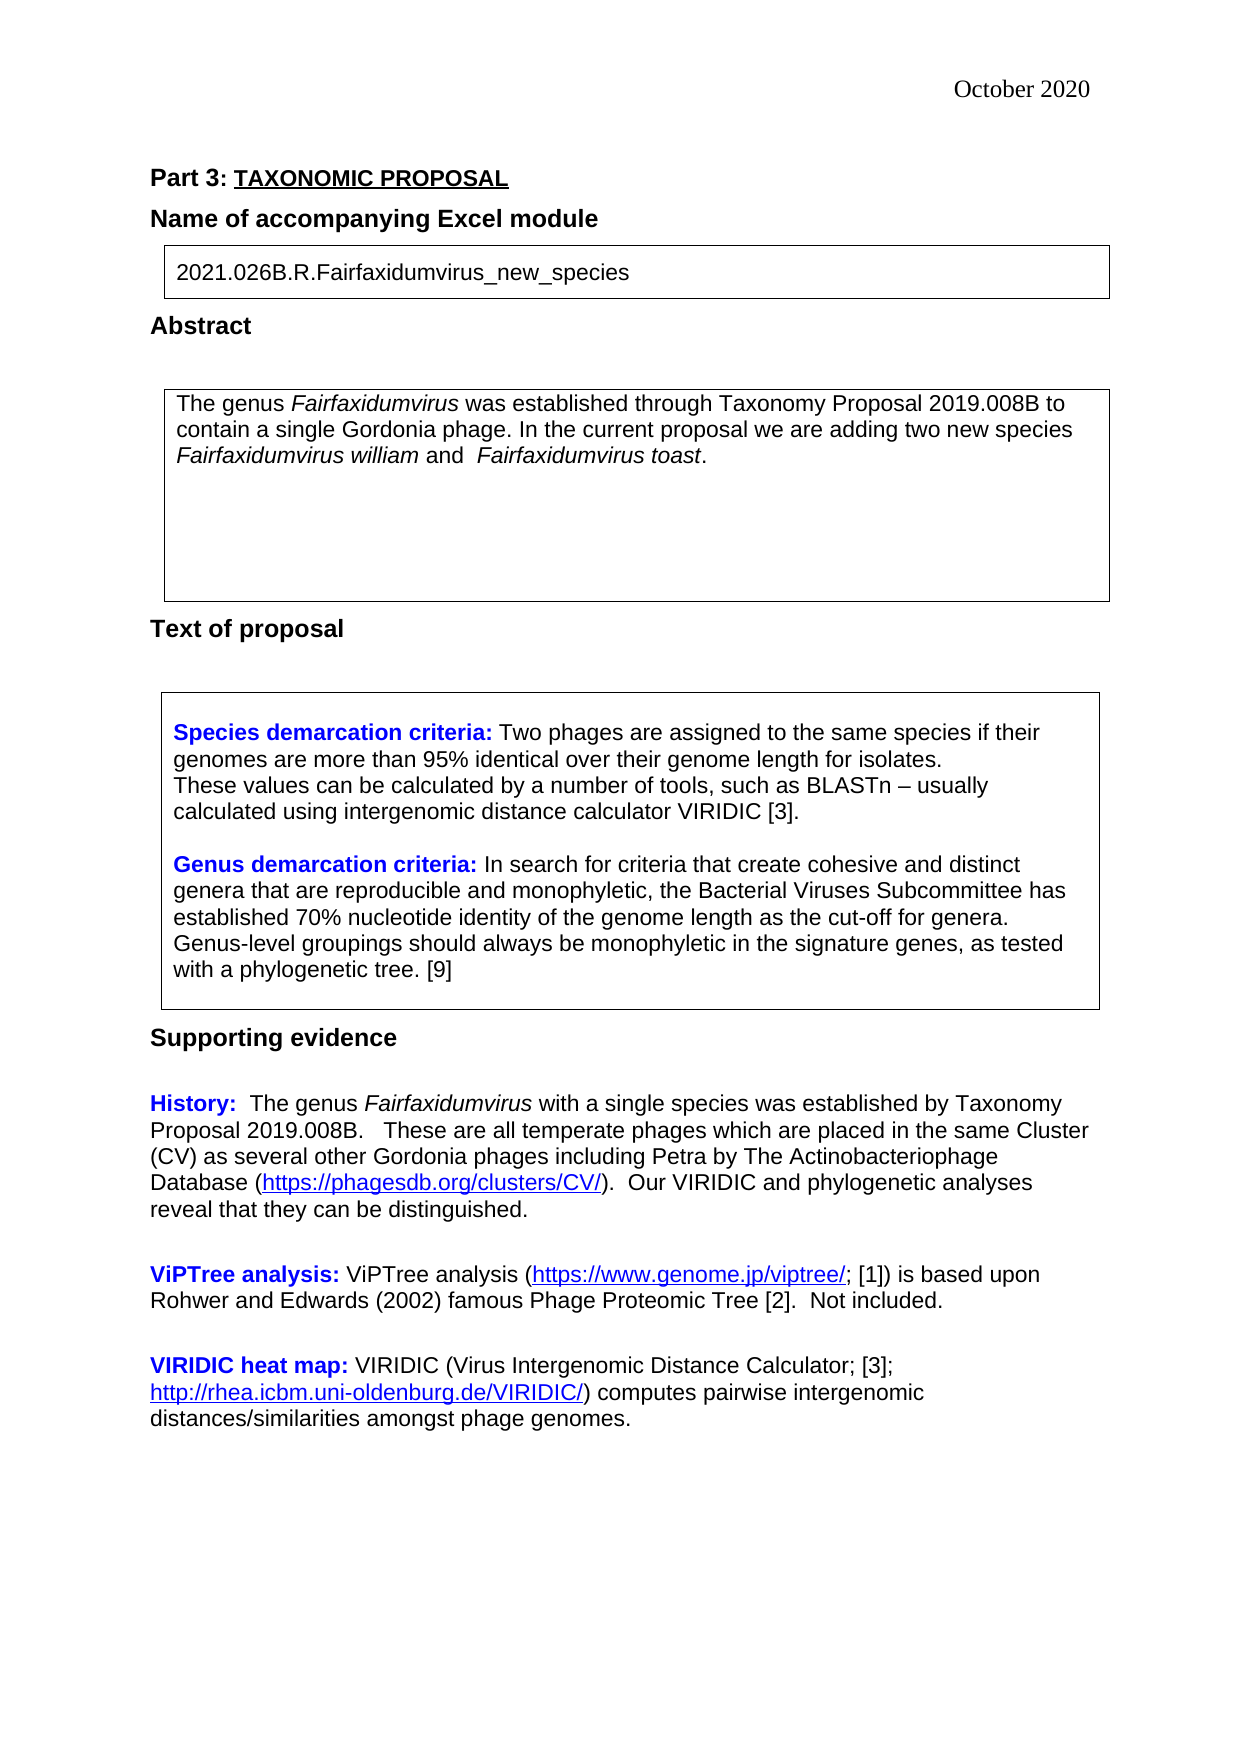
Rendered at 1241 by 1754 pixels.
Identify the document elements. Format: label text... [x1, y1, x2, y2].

text Abstract [150, 311, 1090, 340]
table_header [150, 655, 1111, 1010]
text Name of accompanying Excel module [150, 204, 1090, 232]
text Supporting evidence [150, 1023, 1090, 1051]
text VIRIDIC heat map: VIRIDIC (Virus Intergenomic Distance Calculator; [3]; http://rhea.icbm.uni-oldenburg.de/VIRIDIC/) computes pairwise intergenomic distances/similarities amongst phage genomes. [150, 1326, 1090, 1432]
text Text of proposal [150, 614, 1090, 643]
text History: The genus Fairfaxidumvirus with a single species was established by Taxonomy Proposal 2019.008B. These are all temperate phages which are placed in the same Cluster (CV) as several other Gordonia phages including Petra by The Actinobacteriophage Database (https://phagesdb.org/clusters/CV/). Our VIRIDIC and phylogenetic analyses reveal that they can be distinguished. [150, 1090, 1090, 1222]
table_header 2021.026B.R.Fairfaxidumvirus_new_species [165, 246, 1109, 297]
table_header The genus Fairfaxidumvirus was established through Taxonomy Proposal 2019.008B to contain a single Gordonia phage. In the current proposal we are adding two new species Fairfaxidumvirus william and Fairfaxidumvirus toast. [165, 390, 1109, 601]
text ViPTree analysis: ViPTree analysis (https://www.genome.jp/viptree/; [1]) is based upon Rohwer and Edwards (2002) famous Phage Proteomic Tree [2]. Not included. [150, 1261, 1090, 1314]
text Part 3: TAXONOMIC PROPOSAL [150, 162, 1090, 191]
